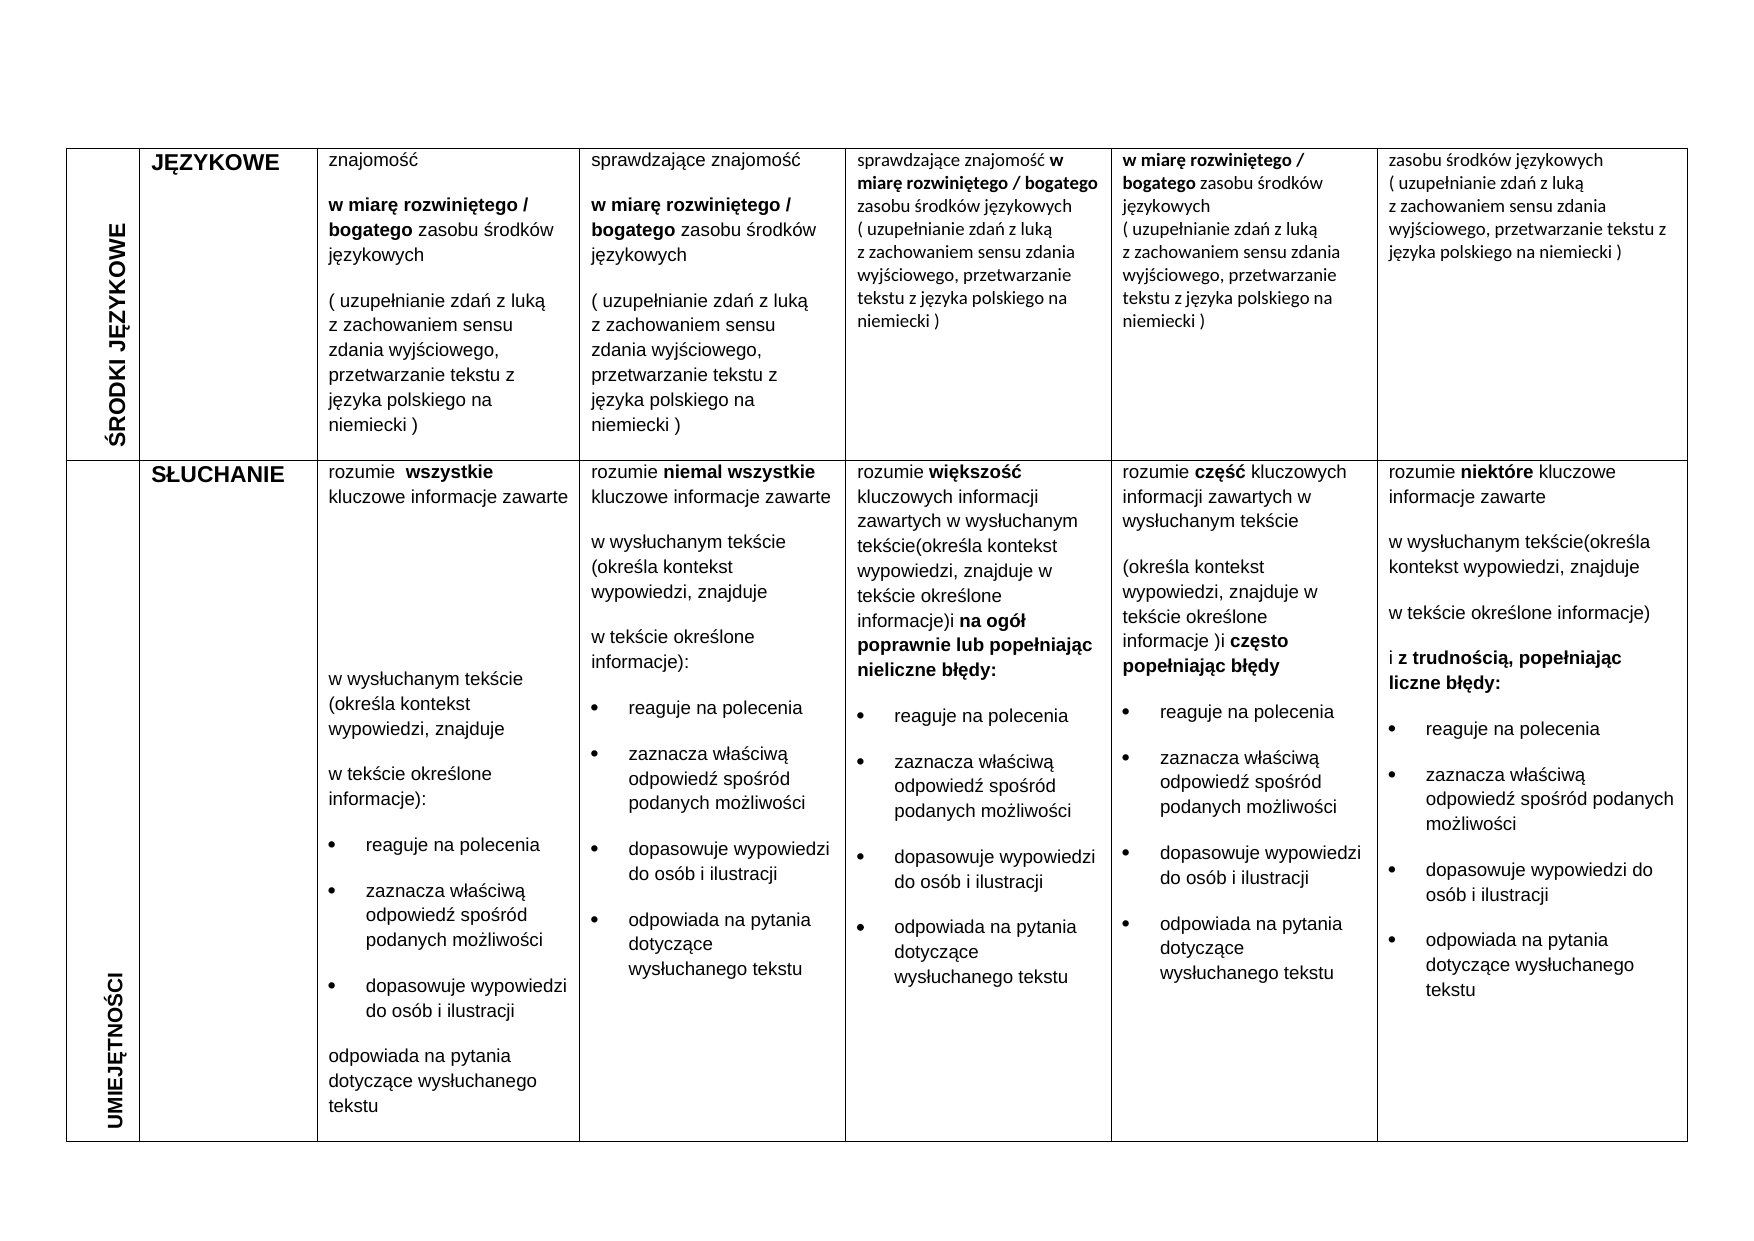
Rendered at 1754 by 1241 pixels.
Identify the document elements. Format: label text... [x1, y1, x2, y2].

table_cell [140, 149, 317, 460]
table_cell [318, 149, 579, 460]
table_cell SŁUCHANIE [140, 461, 317, 1141]
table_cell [580, 149, 845, 460]
table_cell rozumie część kluczowych informacji zawartych w wysłuchanym tekście (określa kontekst wypowiedzi, znajduje w tekście określone informacje )i często popełniając błędy reaguje na polecenia zaznacza właściwą odpowiedź spośród podanych możliwości dopasowuje wypowiedzi do osób i ilustracji odpowiada na pytania dotyczące wysłuchanego tekstu [1112, 461, 1377, 1141]
table_cell rozumie wszystkie kluczowe informacje zawarte w wysłuchanym tekście (określa kontekst wypowiedzi, znajduje w tekście określone informacje): reaguje na polecenia zaznacza właściwą odpowiedź spośród podanych możliwości dopasowuje wypowiedzi do osób i ilustracji odpowiada na pytania dotyczące wysłuchanego tekstu [318, 461, 579, 1141]
table_cell rozumie niemal wszystkie kluczowe informacje zawarte w wysłuchanym tekście (określa kontekst wypowiedzi, znajduje w tekście określone informacje): reaguje na polecenia zaznacza właściwą odpowiedź spośród podanych możliwości dopasowuje wypowiedzi do osób i ilustracji odpowiada na pytania dotyczące wysłuchanego tekstu [580, 461, 845, 1141]
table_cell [1378, 149, 1687, 460]
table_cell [1112, 149, 1377, 460]
table_cell rozumie niektóre kluczowe informacje zawarte w wysłuchanym tekście(określa kontekst wypowiedzi, znajduje w tekście określone informacje) i z trudnością, popełniając liczne błędy: reaguje na polecenia zaznacza właściwą odpowiedź spośród podanych możliwości dopasowuje wypowiedzi do osób i ilustracji odpowiada na pytania dotyczące wysłuchanego tekstu [1378, 461, 1687, 1141]
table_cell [846, 149, 1111, 460]
table_cell rozumie większość kluczowych informacji zawartych w wysłuchanym tekście(określa kontekst wypowiedzi, znajduje w tekście określone informacje)i na ogół poprawnie lub popełniając nieliczne błędy: reaguje na polecenia zaznacza właściwą odpowiedź spośród podanych możliwości dopasowuje wypowiedzi do osób i ilustracji odpowiada na pytania dotyczące wysłuchanego tekstu [846, 461, 1111, 1141]
table_cell UMIEJĘTNOŚCI [67, 461, 139, 1141]
